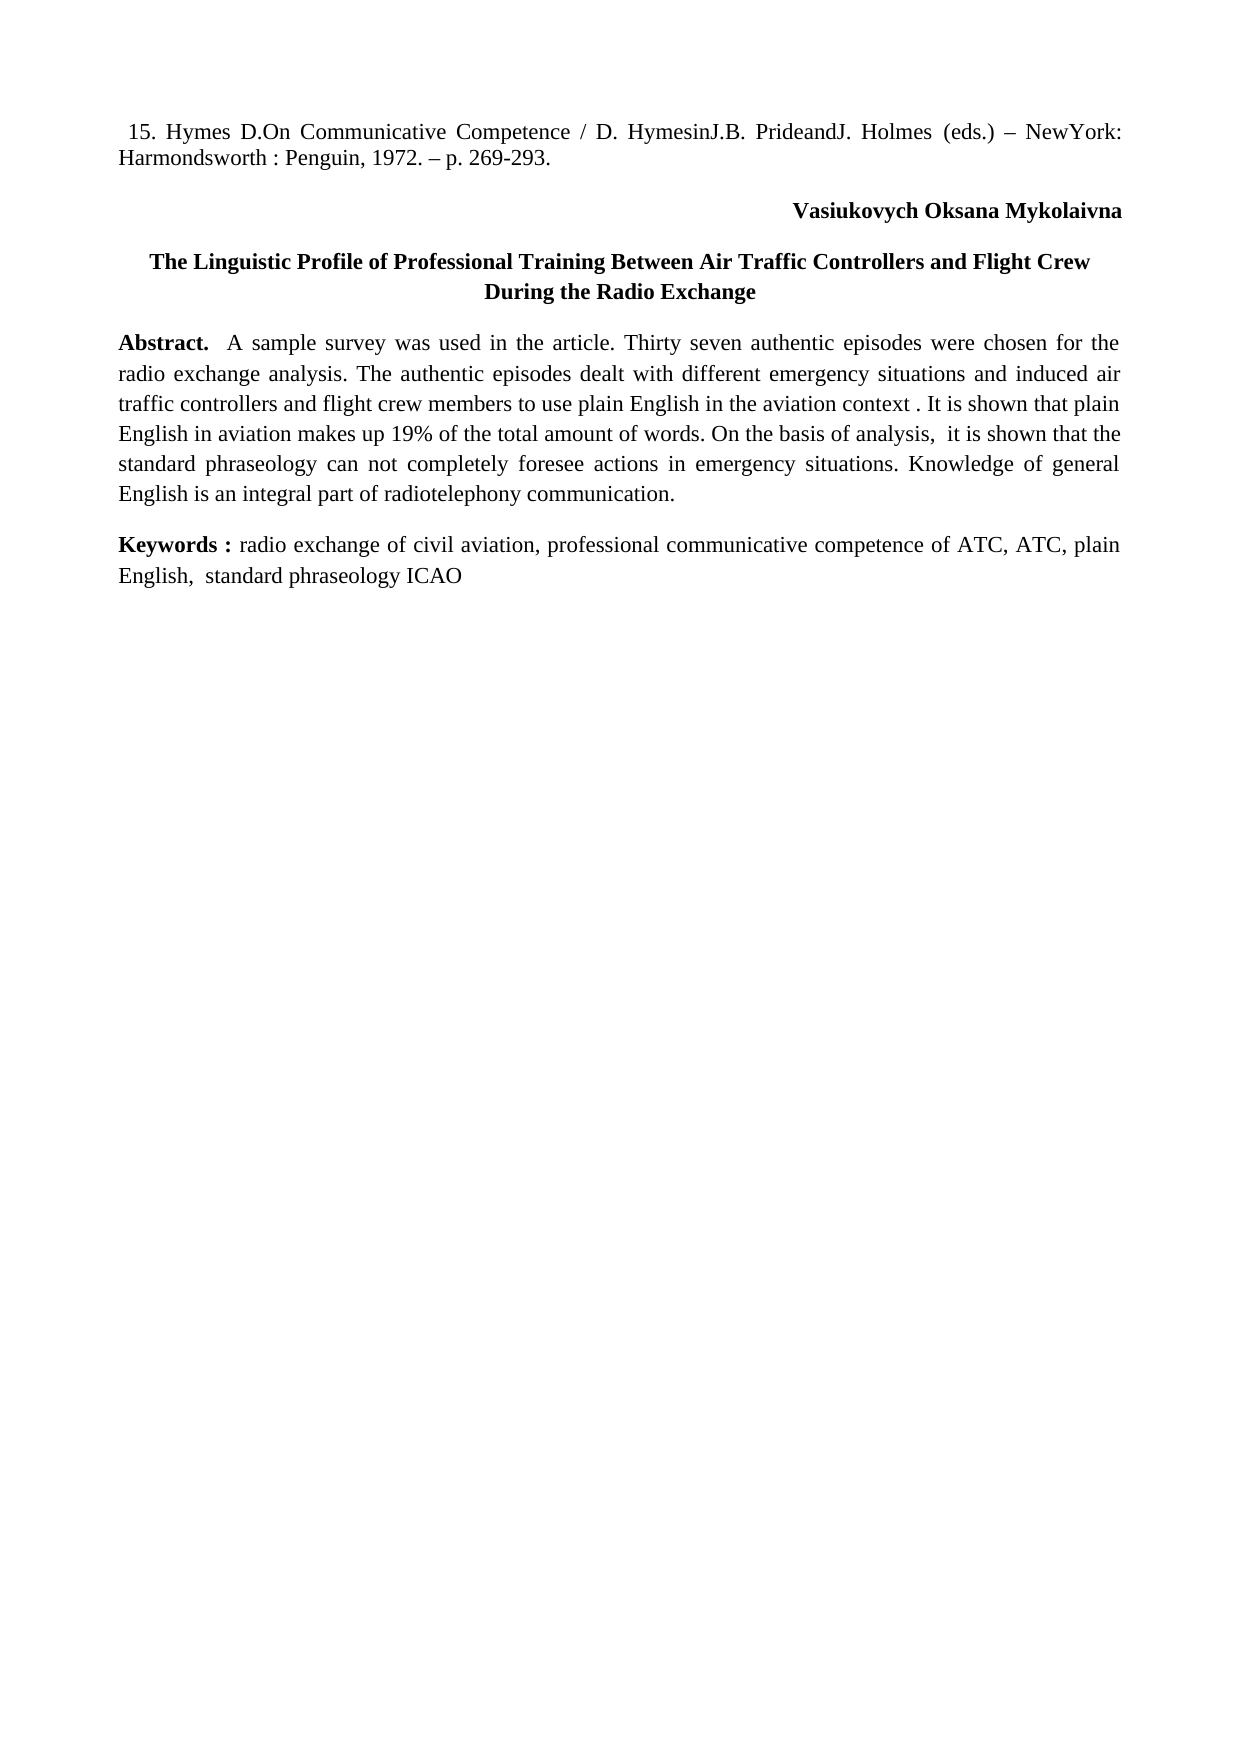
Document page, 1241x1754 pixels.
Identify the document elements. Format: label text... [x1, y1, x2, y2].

text Abstract. A sample survey was used in the article. Thirty seven authentic episodes were chosen for the radio exchange analysis. The authentic episodes dealt with different emergency situations and induced air traffic controllers and flight crew members to use plain English in the aviation context . It is shown that plain English in aviation makes up 19% of the total amount of words. On the basis of analysis, it is shown that the standard phraseology can not completely foresee actions in emergency situations. Knowledge of general English is an integral part of radiotelephony communication. [118, 329, 1122, 507]
text The Linguistic Profile of Professional Training Between Air Traffic Controllers and Flight Crew During the Radio Exchange [118, 248, 1122, 305]
text 15. Hymes D.On Communicative Competence / D. HymesinJ.B. PrideandJ. Holmes (eds.) – NewYork: Harmondsworth : Penguin, 1972. – p. 269-293. [118, 118, 1122, 171]
text Keywords : radio exchange of civil aviation, professional communicative competence of ATC, ATC, plain English, standard phraseology ICAO [118, 532, 1122, 588]
text Vasiukovych Oksana Mykolaivna [118, 197, 1122, 223]
